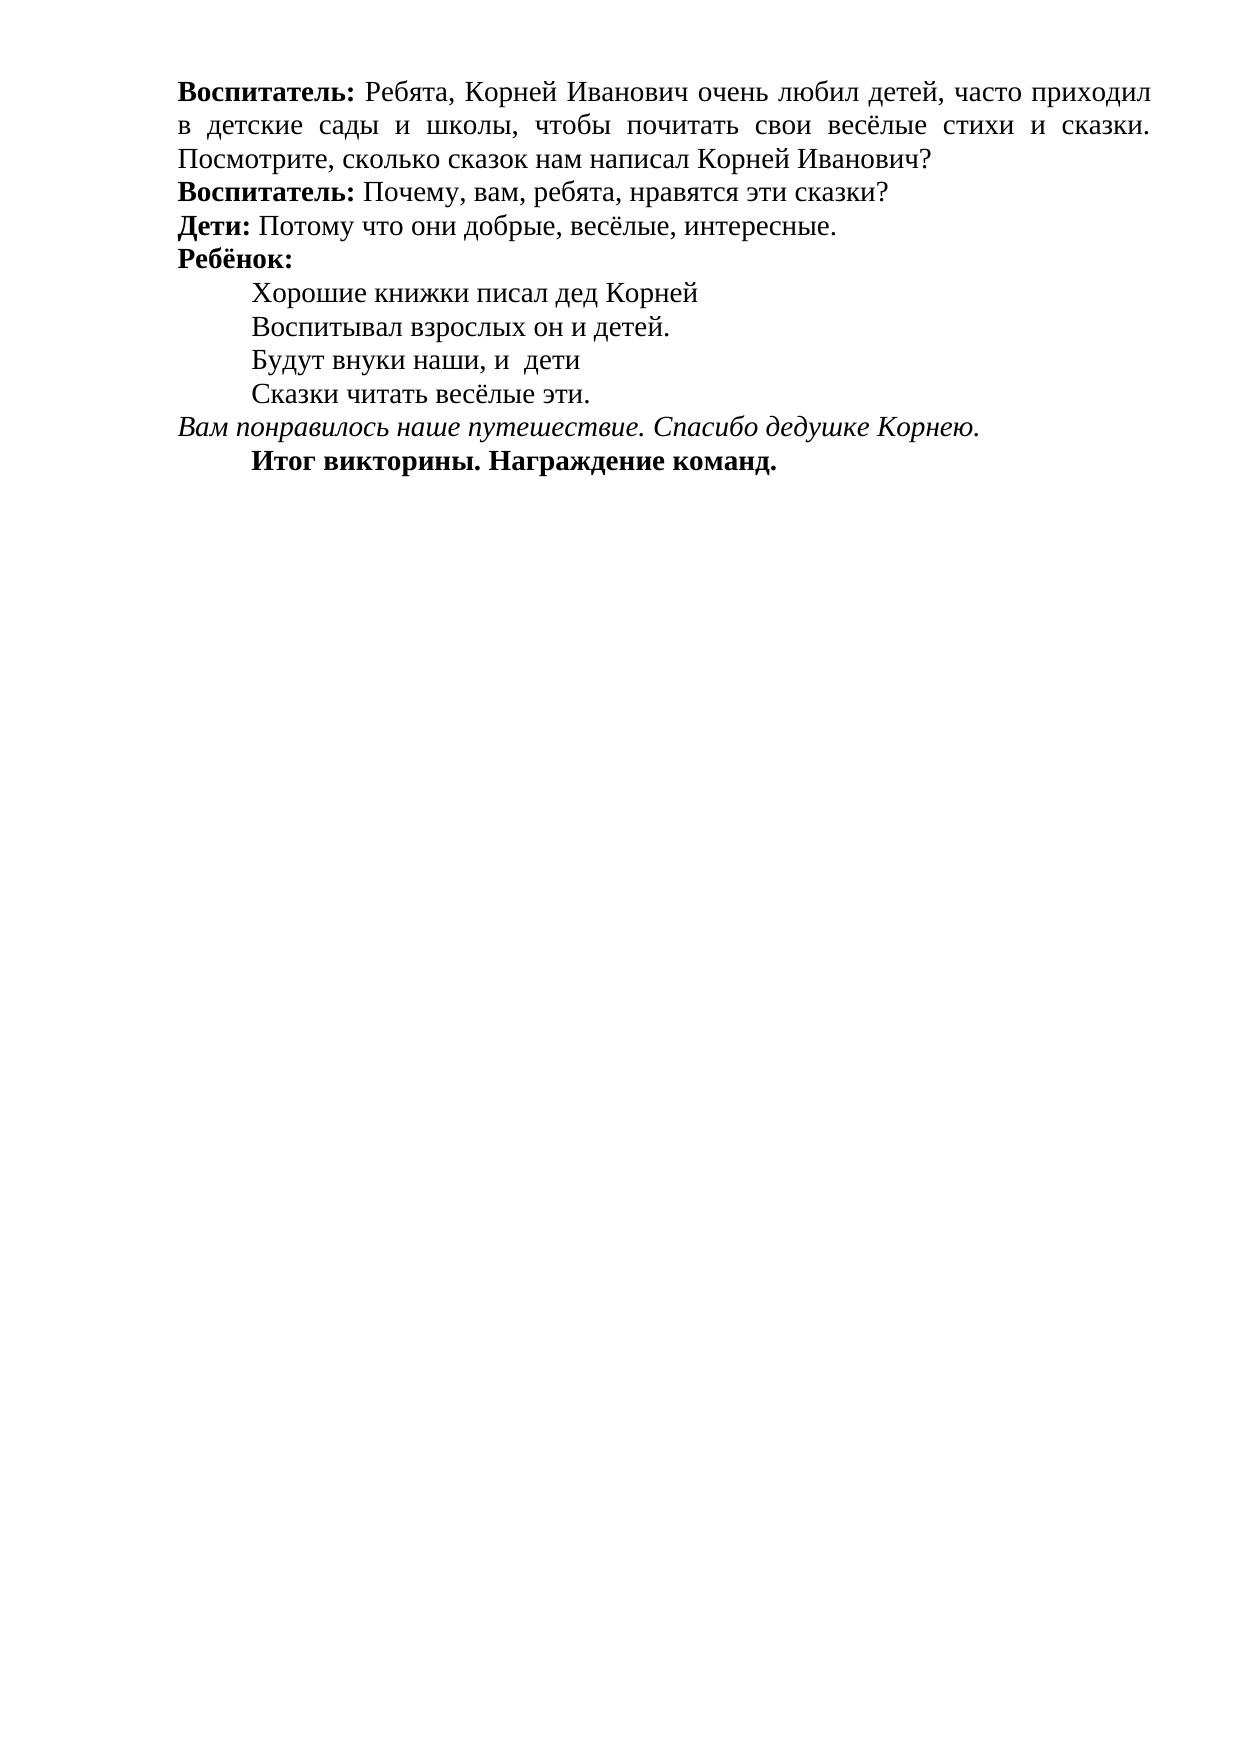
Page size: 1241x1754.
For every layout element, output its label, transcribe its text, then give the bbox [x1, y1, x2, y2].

list Воспитатель: Ребята, Корней Иванович очень любил детей, часто приходил в детские сады и школы, чтобы почитать свои весёлые стихи и сказки. Посмотрите, сколько сказок нам написал Корней Иванович? [177, 74, 1152, 174]
list Будут внуки наши, и дети [177, 342, 1152, 376]
list Хорошие книжки писал дед Корней [177, 275, 1152, 309]
list Итог викторины. Награждение команд. [177, 443, 1152, 476]
text Дети: Потому что они добрые, весёлые, интересные. [177, 208, 1152, 242]
list Вам понравилось наше путешествие. Спасибо дедушке Корнею. [177, 409, 1152, 443]
text Ребёнок: [177, 242, 1152, 275]
text Воспитатель: Почему, вам, ребята, нравятся эти сказки? [177, 174, 1152, 208]
list Воспитывал взрослых он и детей. [177, 309, 1152, 342]
list Сказки читать весёлые эти. [177, 376, 1152, 409]
